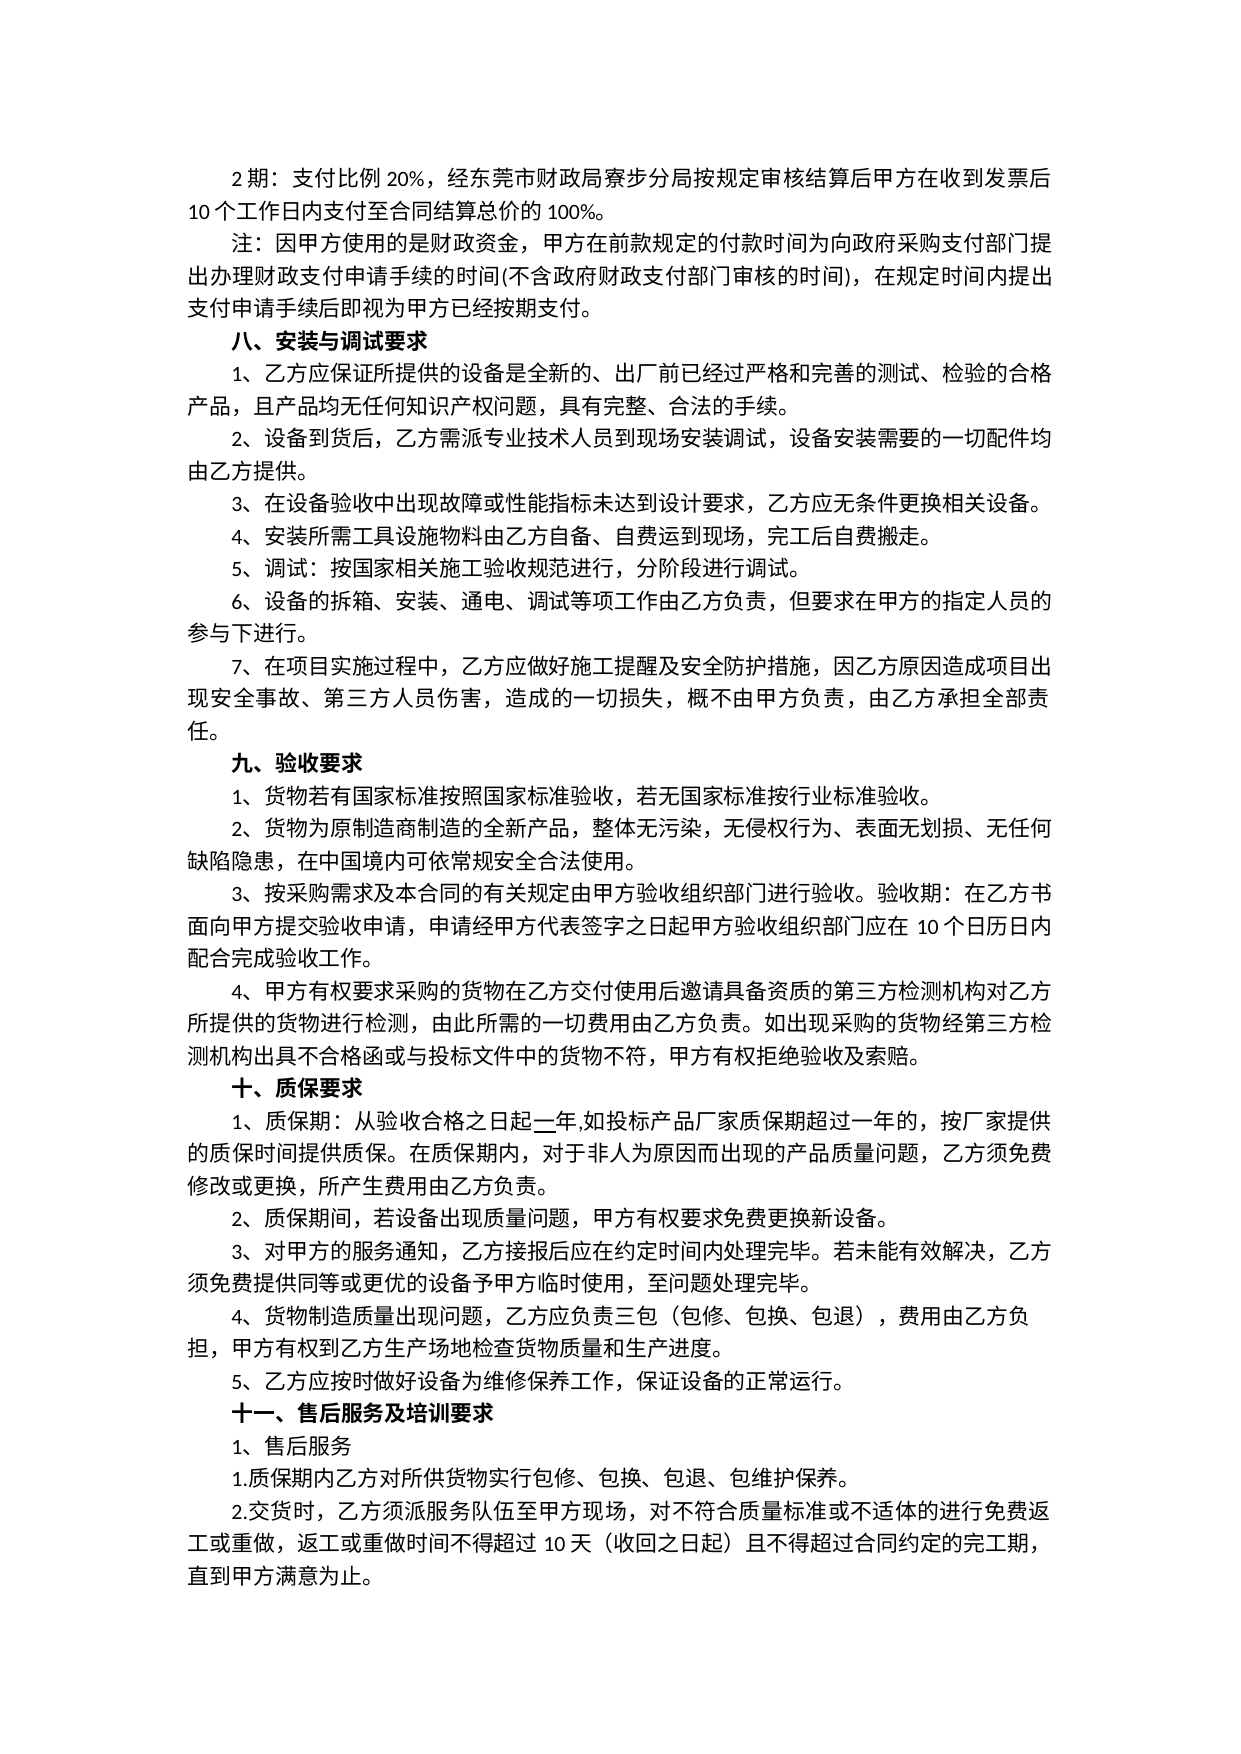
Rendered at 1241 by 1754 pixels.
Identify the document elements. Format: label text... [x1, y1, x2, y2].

text 6、设备的拆箱、安装、通电、调试等项工作由乙方负责，但要求在甲方的指定人员的参与下进行。 [187, 584, 1053, 649]
text 3、对甲方的服务通知，乙方接报后应在约定时间内处理完毕。若未能有效解决，乙方须免费提供同等或更优的设备予甲方临时使用，至问题处理完毕。 [187, 1234, 1053, 1299]
text 4、安装所需工具设施物料由乙方自备、自费运到现场，完工后自费搬走。 [187, 519, 1053, 552]
text 2期：支付比例20%，经东莞市财政局寮步分局按规定审核结算后甲方在收到发票后10个工作日内支付至合同结算总价的100%。 [187, 162, 1053, 227]
text 7、在项目实施过程中，乙方应做好施工提醒及安全防护措施，因乙方原因造成项目出现安全事故、第三方人员伤害，造成的一切损失，概不由甲方负责，由乙方承担全部责任。 [187, 649, 1053, 747]
text 5、调试：按国家相关施工验收规范进行，分阶段进行调试。 [187, 552, 1053, 584]
text 2.交货时，乙方须派服务队伍至甲方现场，对不符合质量标准或不适体的进行免费返工或重做，返工或重做时间不得超过10天（收回之日起）且不得超过合同约定的完工期，直到甲方满意为止。 [187, 1494, 1053, 1592]
text 4、货物制造质量出现问题，乙方应负责三包（包修、包换、包退），费用由乙方负担，甲方有权到乙方生产场地检查货物质量和生产进度。 [187, 1299, 1053, 1364]
text 3、按采购需求及本合同的有关规定由甲方验收组织部门进行验收。验收期：在乙方书面向甲方提交验收申请，申请经甲方代表签字之日起甲方验收组织部门应在10个日历日内配合完成验收工作。 [187, 877, 1053, 974]
text 十一、售后服务及培训要求 [187, 1397, 1053, 1429]
text 5、乙方应按时做好设备为维修保养工作，保证设备的正常运行。 [187, 1364, 1053, 1397]
text 2、设备到货后，乙方需派专业技术人员到现场安装调试，设备安装需要的一切配件均由乙方提供。 [187, 422, 1053, 487]
text 1、售后服务 [187, 1429, 1053, 1462]
text 1、乙方应保证所提供的设备是全新的、出厂前已经过严格和完善的测试、检验的合格产品，且产品均无任何知识产权问题，具有完整、合法的手续。 [187, 357, 1053, 422]
text 八、安装与调试要求 [187, 324, 1053, 357]
text 1.质保期内乙方对所供货物实行包修、包换、包退、包维护保养。 [187, 1462, 1053, 1494]
text 2、质保期间，若设备出现质量问题，甲方有权要求免费更换新设备。 [187, 1202, 1053, 1234]
text 2、货物为原制造商制造的全新产品，整体无污染，无侵权行为、表面无划损、无任何缺陷隐患，在中国境内可依常规安全合法使用。 [187, 812, 1053, 877]
text 十、质保要求 [187, 1072, 1053, 1104]
text 1、质保期：从验收合格之日起一年,如投标产品厂家质保期超过一年的，按厂家提供的质保时间提供质保。在质保期内，对于非人为原因而出现的产品质量问题，乙方须免费修改或更换，所产生费用由乙方负责。 [187, 1104, 1053, 1202]
text 1、货物若有国家标准按照国家标准验收，若无国家标准按行业标准验收。 [187, 779, 1053, 812]
text 4、甲方有权要求采购的货物在乙方交付使用后邀请具备资质的第三方检测机构对乙方所提供的货物进行检测，由此所需的一切费用由乙方负责。如出现采购的货物经第三方检测机构出具不合格函或与投标文件中的货物不符，甲方有权拒绝验收及索赔。 [187, 974, 1053, 1072]
text 3、在设备验收中出现故障或性能指标未达到设计要求，乙方应无条件更换相关设备。 [187, 487, 1053, 519]
text 注：因甲方使用的是财政资金，甲方在前款规定的付款时间为向政府采购支付部门提出办理财政支付申请手续的时间(不含政府财政支付部门审核的时间)，在规定时间内提出支付申请手续后即视为甲方已经按期支付。 [187, 227, 1053, 324]
text 九、验收要求 [187, 747, 1053, 779]
